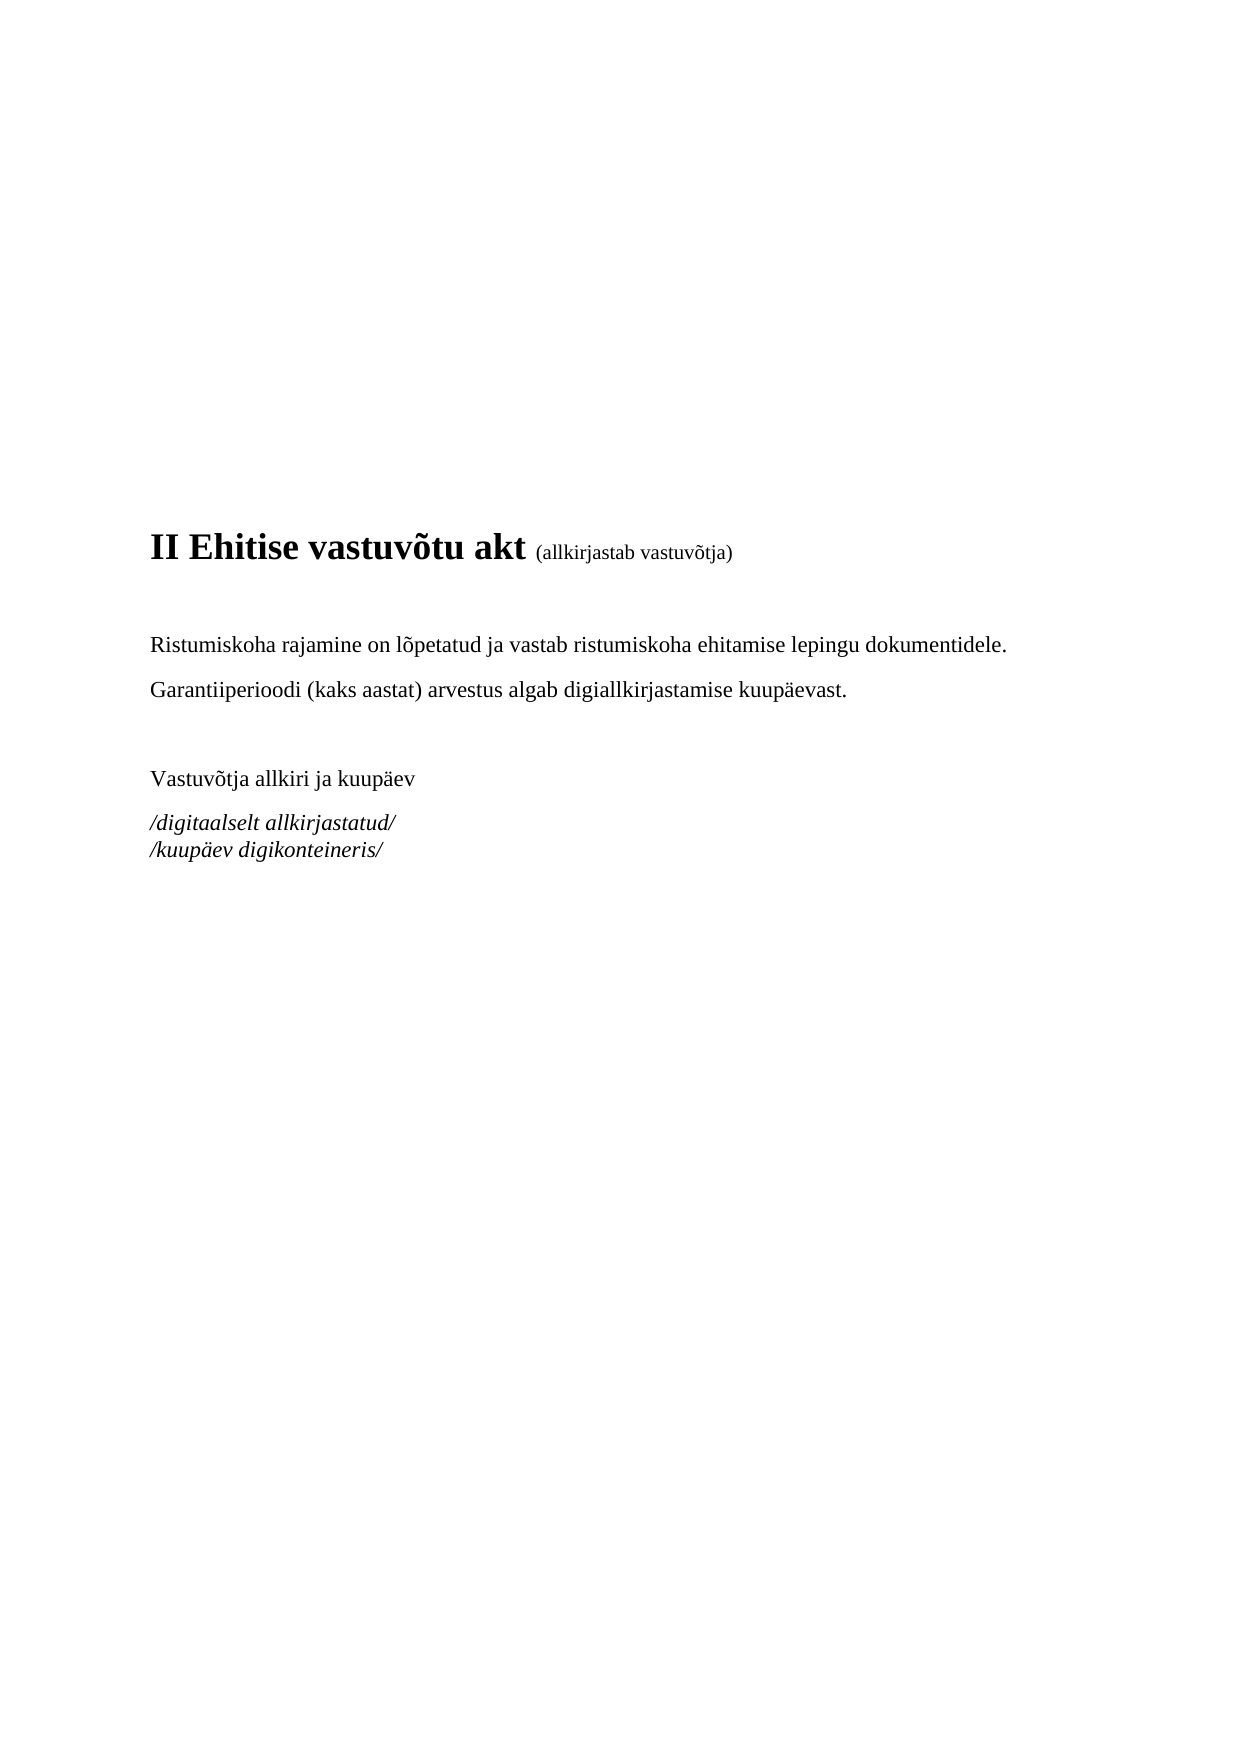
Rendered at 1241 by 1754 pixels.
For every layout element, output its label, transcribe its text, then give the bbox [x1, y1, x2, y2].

text /kuupäev digikonteineris/ [150, 836, 1090, 862]
text Garantiiperioodi (kaks aastat) arvestus algab digiallkirjastamise kuupäevast. [150, 676, 1090, 702]
text Vastuvõtja allkiri ja kuupäev [150, 765, 1090, 791]
text II Ehitise vastuvõtu akt (allkirjastab vastuvõtja) [150, 525, 1090, 568]
text /digitaalselt allkirjastatud/ [150, 809, 1090, 836]
text Ristumiskoha rajamine on lõpetatud ja vastab ristumiskoha ehitamise lepingu dokumentidele. [150, 631, 1090, 657]
